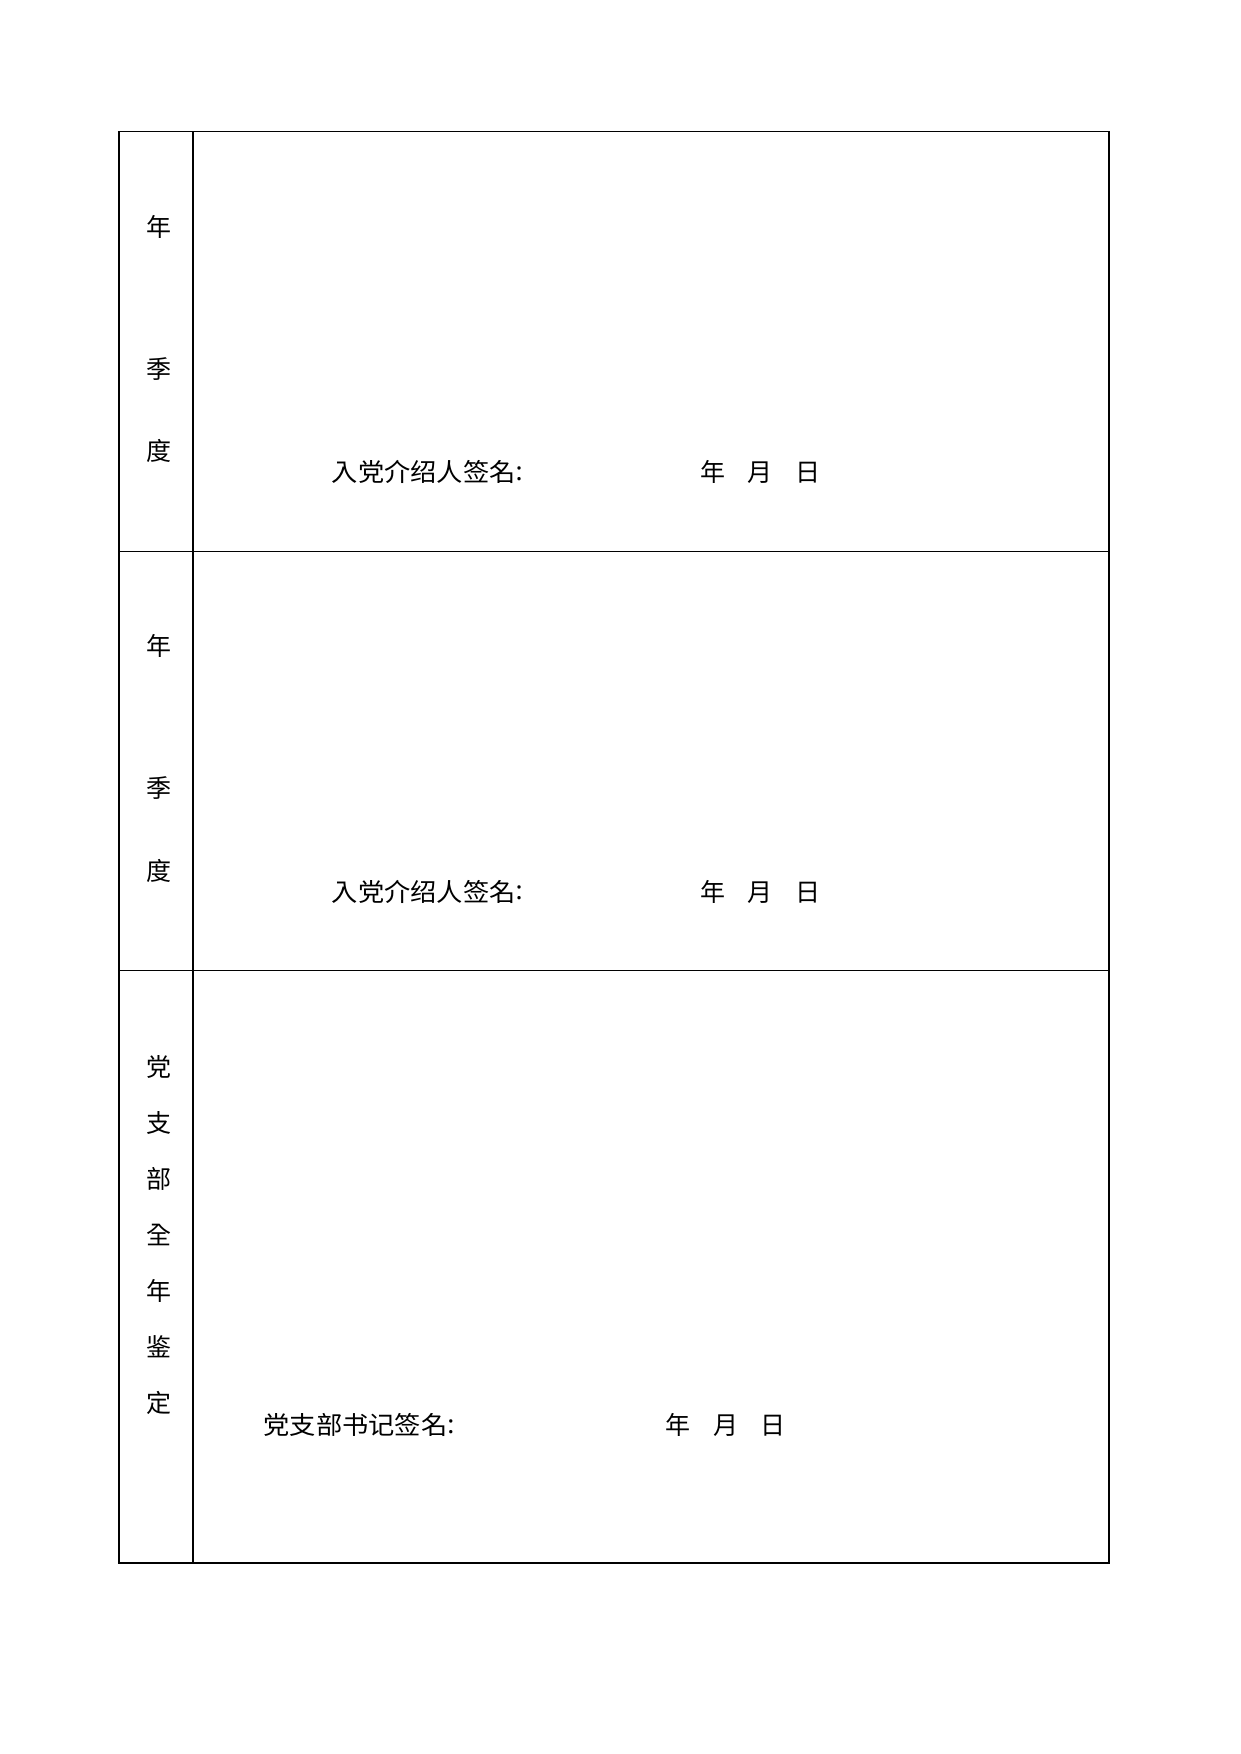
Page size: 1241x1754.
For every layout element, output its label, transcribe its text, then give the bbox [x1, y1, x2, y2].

table_cell 入党介绍人签名: 年 月 日 [194, 552, 1108, 970]
table_header 入党介绍人签名: 年 月 日 [194, 132, 1108, 551]
table_header 年 季度 [120, 132, 192, 551]
table_cell 党支部全年鉴定 [120, 971, 192, 1562]
table_cell 年 季度 [120, 552, 192, 970]
table_cell 党支部书记签名: 年 月 日 [194, 971, 1108, 1562]
